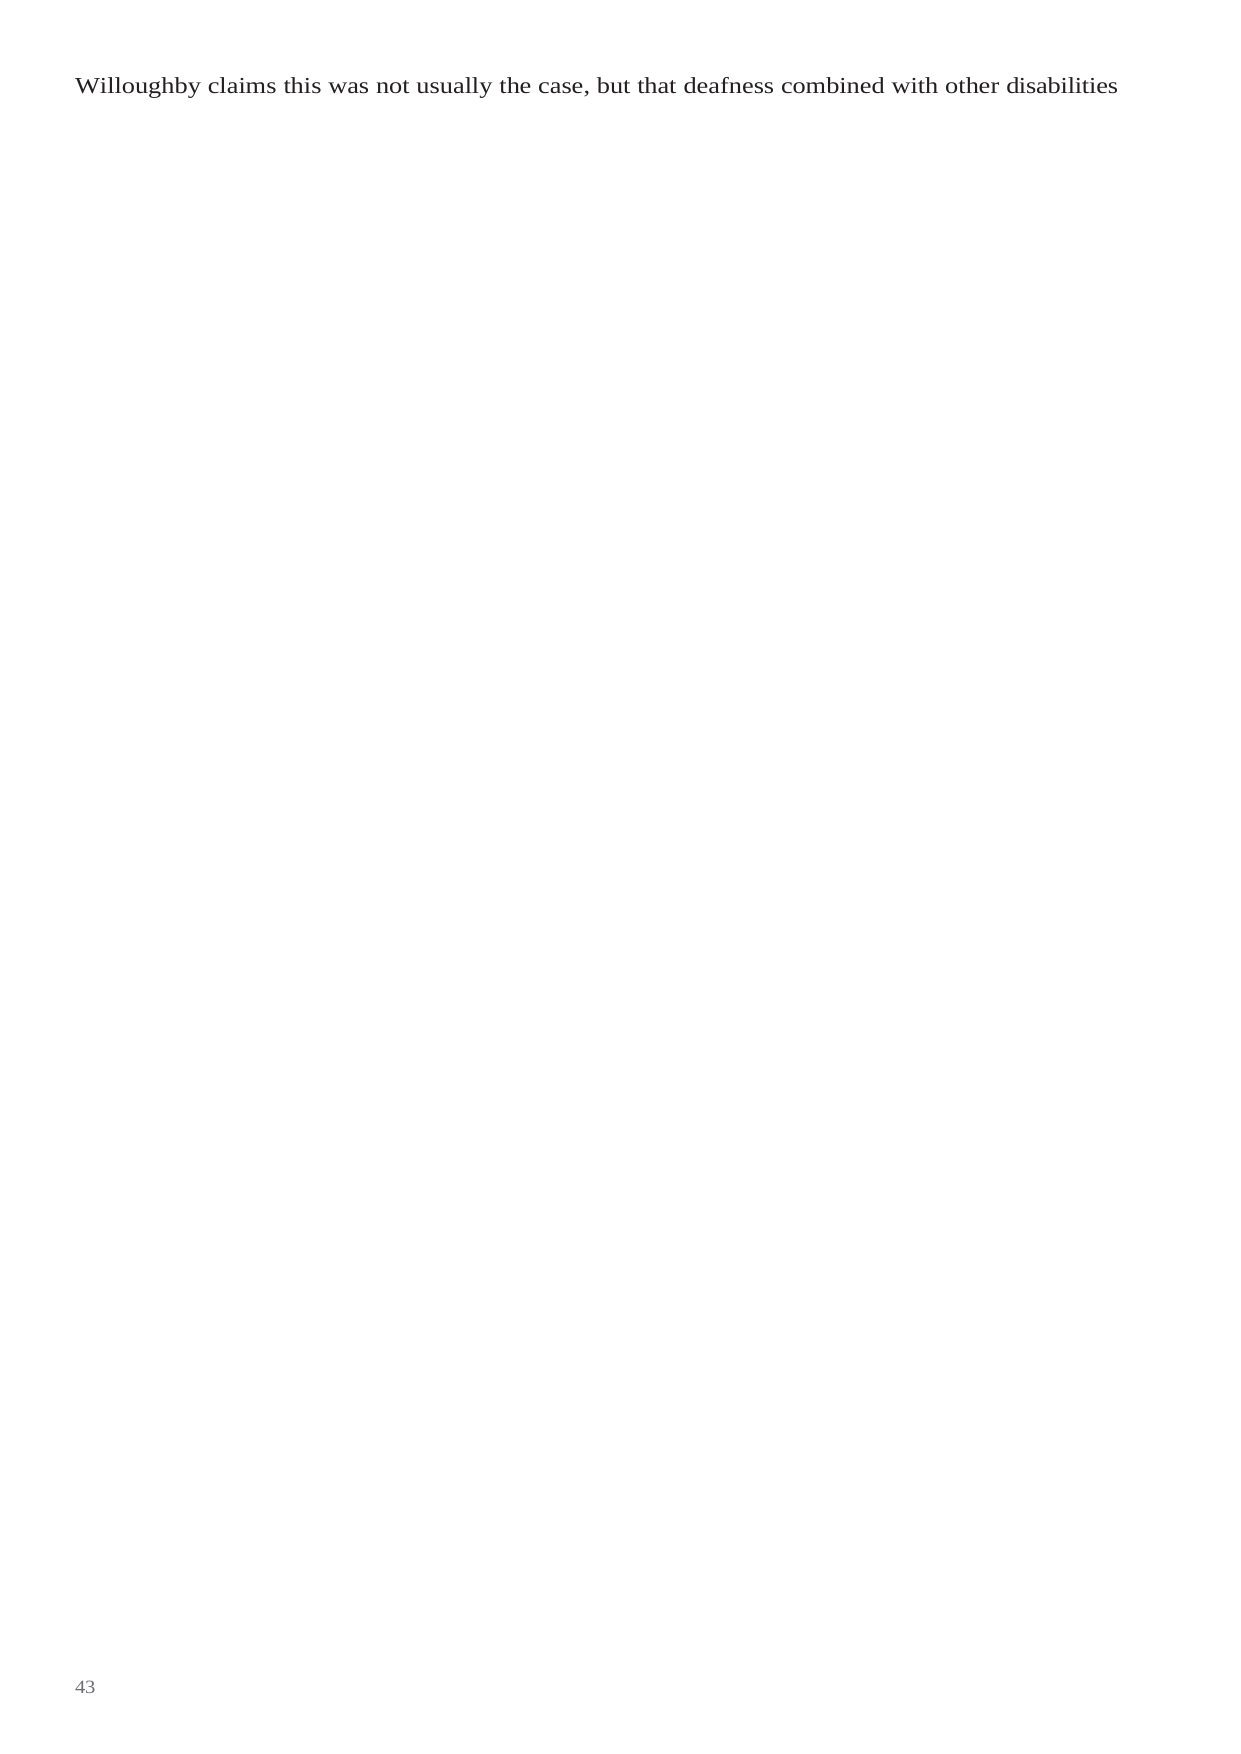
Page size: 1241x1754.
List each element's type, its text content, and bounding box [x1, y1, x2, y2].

text Willoughby claims this was not usually the case, but that deafness combined with other disabilities [75, 73, 1178, 99]
